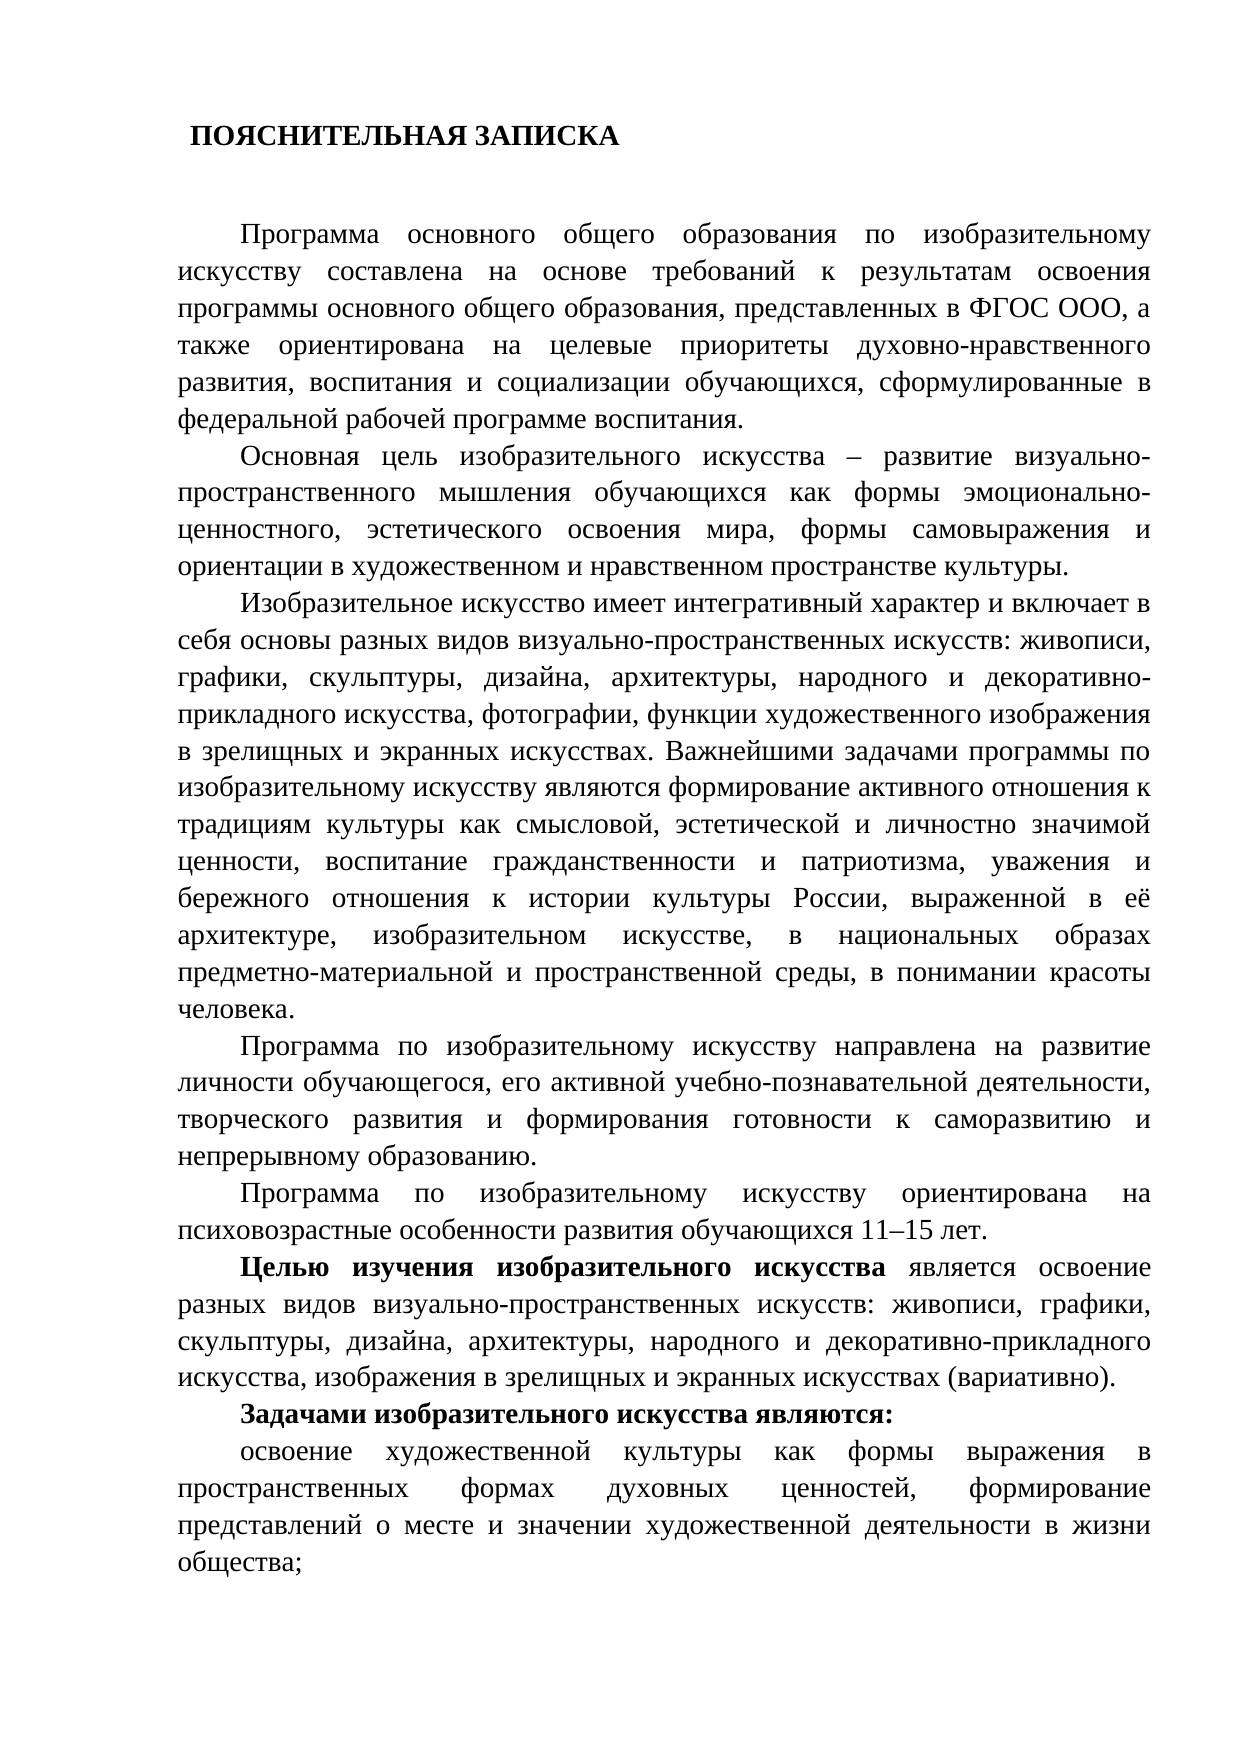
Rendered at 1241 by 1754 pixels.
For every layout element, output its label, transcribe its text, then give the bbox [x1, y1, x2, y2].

text освоение художественной культуры как формы выражения в пространственных формах духовных ценностей, формирование представлений о месте и значении художественной деятельности в жизни общества; [177, 1433, 1152, 1577]
text ПОЯСНИТЕЛЬНАЯ ЗАПИСКА [190, 118, 1152, 152]
text Программа основного общего образования по изобразительному искусству составлена на основе требований к результатам освоения программы основного общего образования, представленных в ФГОС ООО, а также ориентирована на целевые приоритеты духовно-нравственного развития, воспитания и социализации обучающихся, сформулированные в федеральной рабочей программе воспитания. [177, 216, 1152, 434]
text Задачами изобразительного искусства являются: [177, 1396, 1152, 1430]
text Программа по изобразительному искусству направлена на развитие личности обучающегося, его активной учебно-познавательной деятельности, творческого развития и формирования готовности к саморазвитию и непрерывному образованию. [177, 1028, 1152, 1172]
text Основная цель изобразительного искусства – развитие визуально-пространственного мышления обучающихся как формы эмоционально-ценностного, эстетического освоения мира, формы самовыражения и ориентации в художественном и нравственном пространстве культуры. [177, 438, 1152, 582]
text Программа по изобразительному искусству ориентирована на психовозрастные особенности развития обучающихся 11–15 лет. [177, 1175, 1152, 1246]
text Изобразительное искусство имеет интегративный характер и включает в себя основы разных видов визуально-пространственных искусств: живописи, графики, скульптуры, дизайна, архитектуры, народного и декоративно-прикладного искусства, фотографии, функции художественного изображения в зрелищных и экранных искусствах. Важнейшими задачами программы по изобразительному искусству являются формирование активного отношения к традициям культуры как смысловой, эстетической и личностно значимой ценности, воспитание гражданственности и патриотизма, уважения и бережного отношения к истории культуры России, выраженной в её архитектуре, изобразительном искусстве, в национальных образах предметно-материальной и пространственной среды, в понимании красоты человека. [177, 585, 1152, 1024]
text Целью изучения изобразительного искусства является освоение разных видов визуально-пространственных искусств: живописи, графики, скульптуры, дизайна, архитектуры, народного и декоративно-прикладного искусства, изображения в зрелищных и экранных искусствах (вариативно). [177, 1249, 1152, 1393]
